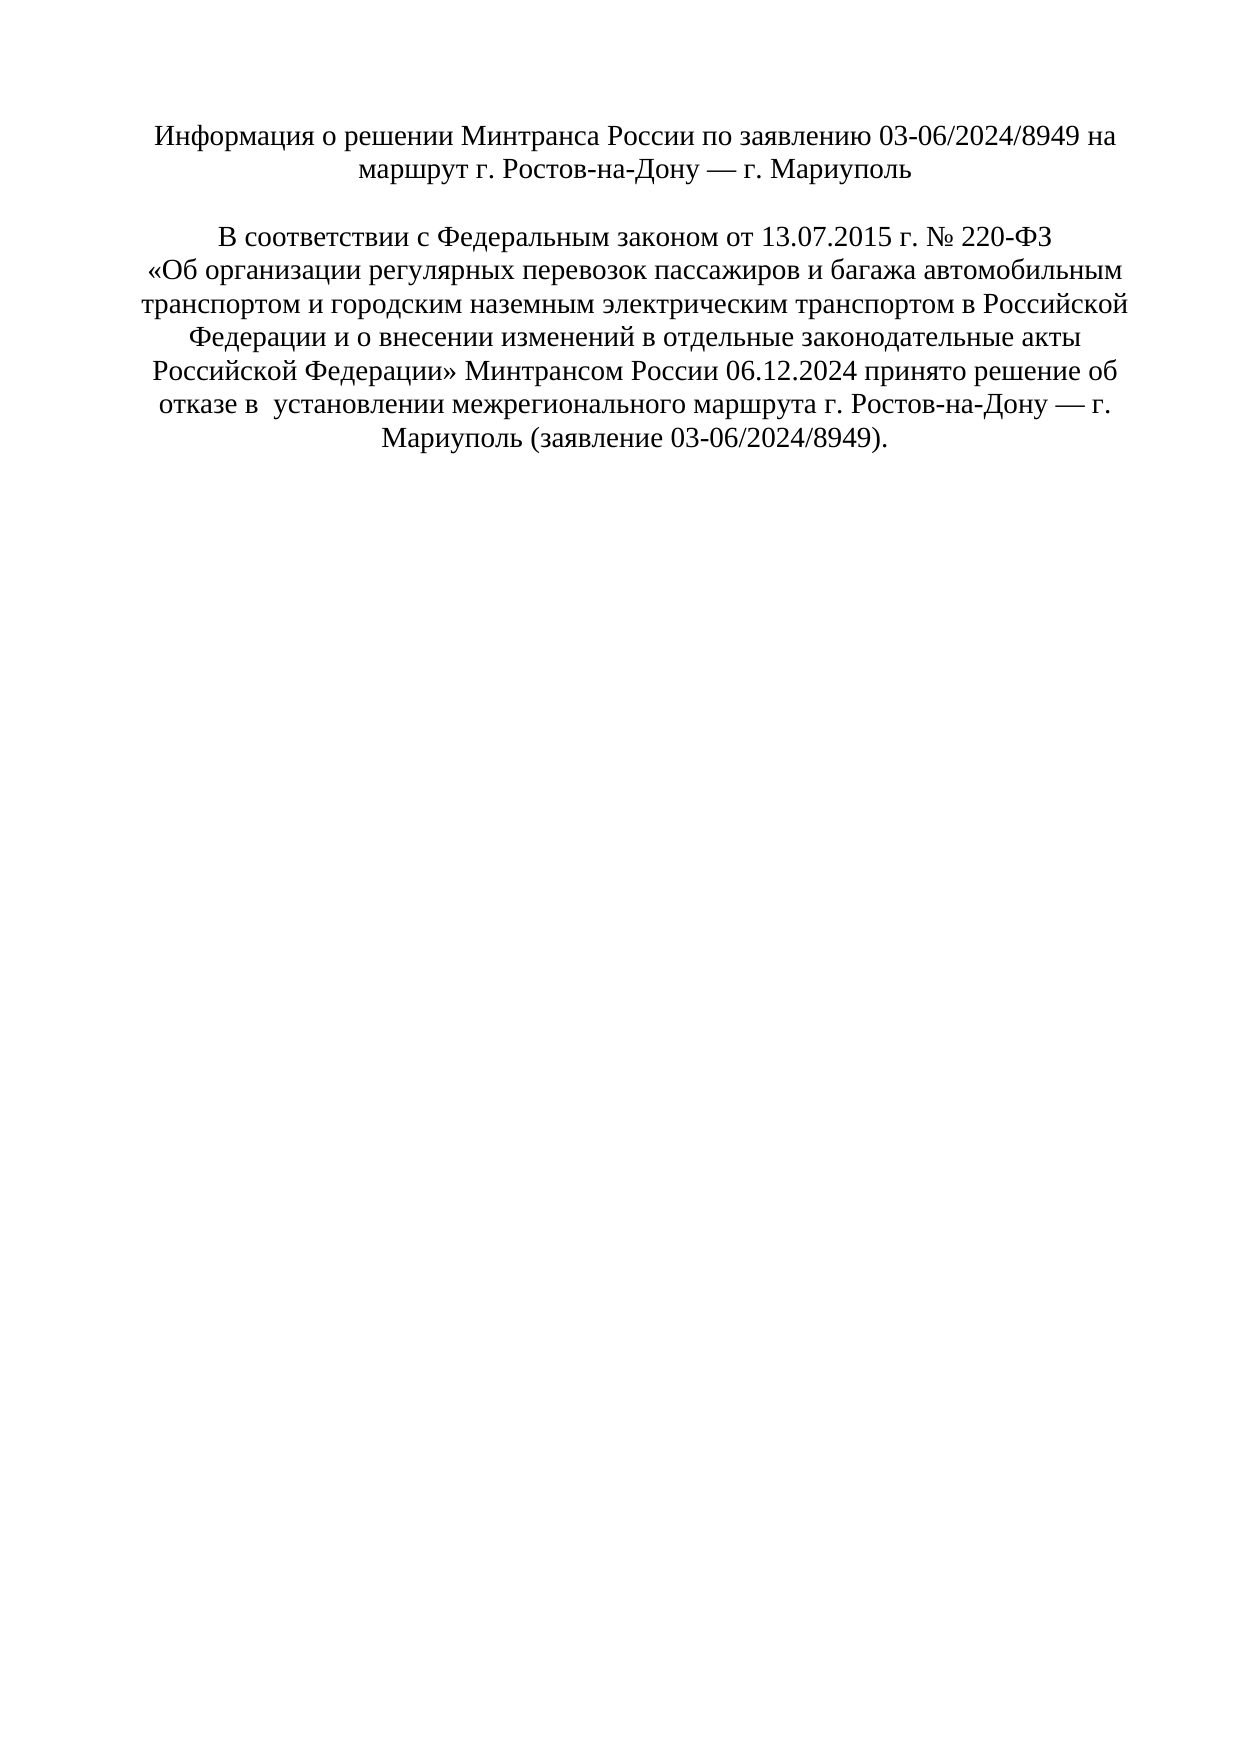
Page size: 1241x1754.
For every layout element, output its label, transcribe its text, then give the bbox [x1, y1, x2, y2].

text Информация о решении Минтранса России по заявлению 03-06/2024/8949 на маршрут г. Ростов-на-Дону — г. Мариуполь [118, 118, 1152, 185]
text В соответствии с Федеральным законом от 13.07.2015 г. № 220-ФЗ «Об организации регулярных перевозок пассажиров и багажа автомобильным транспортом и городским наземным электрическим транспортом в Российской Федерации и о внесении изменений в отдельные законодательные акты Российской Федерации» Минтрансом России 06.12.2024 принято решение об отказе в установлении межрегионального маршрута г. Ростов-на-Дону — г. Мариуполь (заявление 03-06/2024/8949). [118, 219, 1152, 453]
